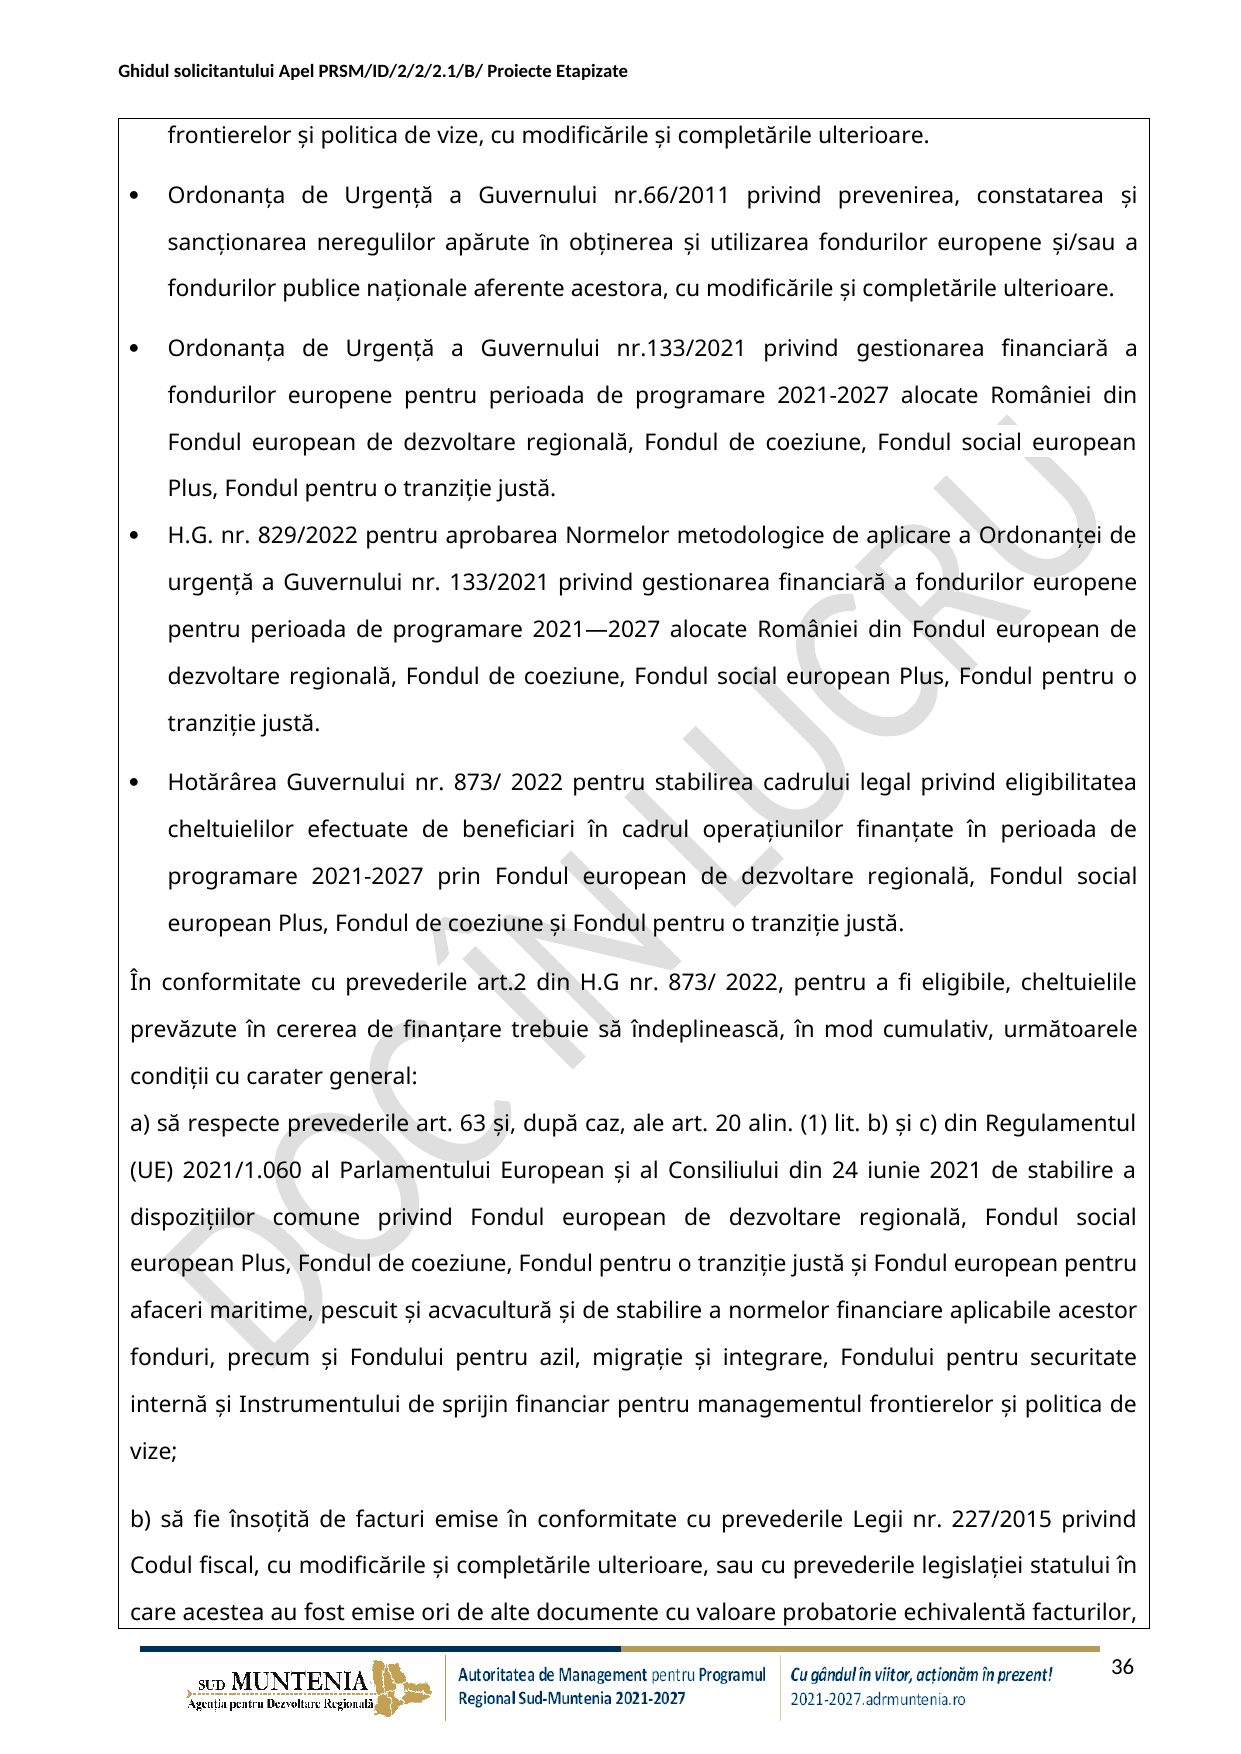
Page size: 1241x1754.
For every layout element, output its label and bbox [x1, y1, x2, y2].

picture [140, 1646, 1100, 1721]
table_header [119, 119, 1149, 1627]
